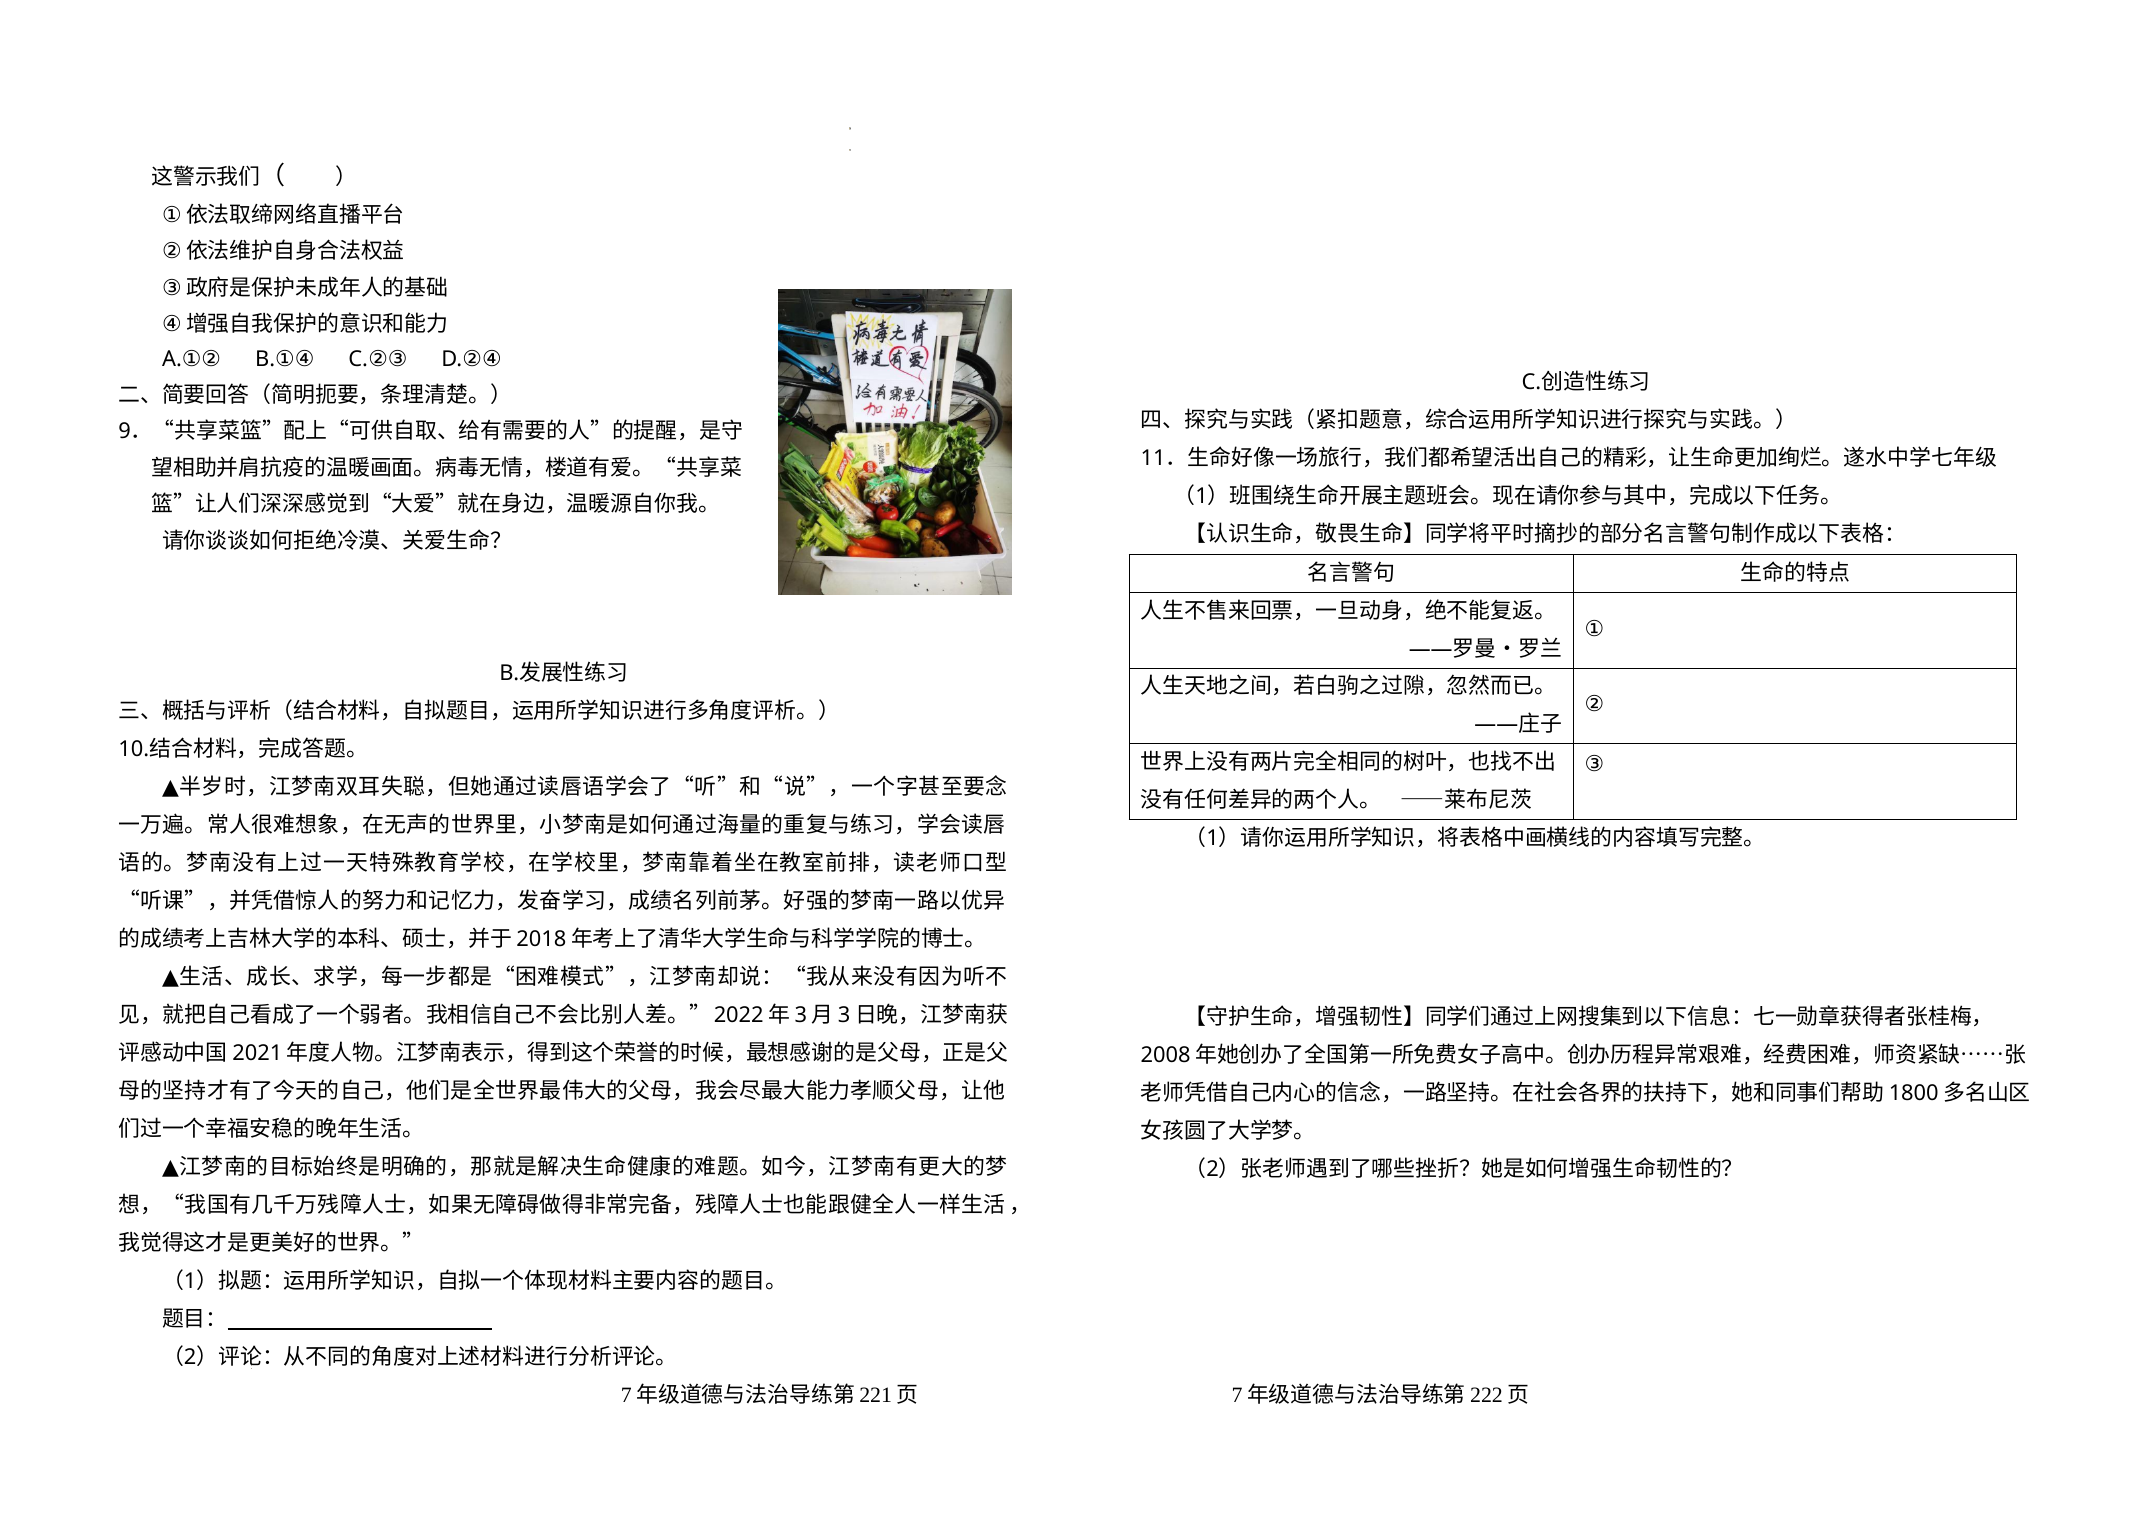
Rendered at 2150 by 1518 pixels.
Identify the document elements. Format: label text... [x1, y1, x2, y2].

text 三、概括与评析（结合材料，自拟题目，运用所学知识进行多角度评析。） [118, 693, 1009, 725]
text 11．生命好像一场旅行，我们都希望活出自己的精彩，让生命更加绚烂。遂水中学七年级（1）班围绕生命开展主题班会。现在请你参与其中，完成以下任务。 [1140, 440, 2031, 510]
text ▲生活、成长、求学，每一步都是“困难模式”，江梦南却说：“我从来没有因为听不见，就把自己看成了一个弱者。我相信自己不会比别人差。”2022年3月3日晚，江梦南获评感动中国2021年度人物。江梦南表示，得到这个荣誉的时候，最想感谢的是父母，正是父母的坚持才有了今天的自己，他们是全世界最伟大的父母，我会尽最大能力孝顺父母，让他们过一个幸福安稳的晚年生活。 [118, 959, 1009, 1143]
table_cell 人生天地之间，若白驹之过隙，忽然而已。 ——庄子 [1130, 669, 1573, 743]
text 【守护生命，增强韧性】同学们通过上网搜集到以下信息：七一勋章获得者张桂梅，2008年她创办了全国第一所免费女子高中。创办历程异常艰难，经费困难，师资紧缺……张老师凭借自己内心的信念，一路坚持。在社会各界的扶持下，她和同事们帮助1800多名山区女孩圆了大学梦。 [1140, 999, 2031, 1144]
table_cell 世界上没有两片完全相同的树叶，也找不出没有任何差异的两个人。 ——莱布尼茨 [1130, 744, 1573, 819]
table_cell ① [1574, 593, 2016, 667]
text C.创造性练习 [1140, 364, 2031, 396]
text ②依法维护自身合法权益 [118, 233, 1009, 265]
text A.①② B.①④ C.②③ D.②④ [118, 343, 778, 373]
text 10.结合材料，完成答题。 [118, 731, 1009, 763]
text （1）拟题：运用所学知识，自拟一个体现材料主要内容的题目。 [118, 1263, 1009, 1295]
text ④增强自我保护的意识和能力 [118, 306, 778, 338]
text ③政府是保护未成年人的基础 [118, 270, 1009, 302]
text ▲江梦南的目标始终是明确的，那就是解决生命健康的难题。如今，江梦南有更大的梦想，“我国有几千万残障人士，如果无障碍做得非常完备，残障人士也能跟健全人一样生活，我觉得这才是更美好的世界。” [118, 1149, 1009, 1257]
text 二、简要回答（简明扼要，条理清楚。） [118, 377, 778, 409]
text （1）请你运用所学知识，将表格中画横线的内容填写完整。 [1140, 820, 2031, 852]
text 9．“共享菜篮”配上“可供自取、给有需要的人”的提醒，是守望相助并肩抗疫的温暖画面。病毒无情，楼道有爱。“共享菜篮”让人们深深感觉到“大爱”就在身边，温暖源自你我。 [118, 413, 778, 518]
text （2）张老师遇到了哪些挫折？她是如何增强生命韧性的？ [1140, 1151, 2031, 1182]
picture [778, 289, 1012, 595]
text ①依法取缔网络直播平台 [118, 197, 1009, 229]
table_cell 人生不售来回票，一旦动身，绝不能复返。 ——罗曼•罗兰 [1130, 593, 1573, 667]
text 四、探究与实践（紧扣题意，综合运用所学知识进行探究与实践。） [1140, 402, 2031, 434]
text ▲半岁时，江梦南双耳失聪，但她通过读唇语学会了“听”和“说”，一个字甚至要念一万遍。常人很难想象，在无声的世界里，小梦南是如何通过海量的重复与练习，学会读唇语的。梦南没有上过一天特殊教育学校，在学校里，梦南靠着坐在教室前排，读老师口型“听课”，并凭借惊人的努力和记忆力，发奋学习，成绩名列前茅。好强的梦南一路以优异的成绩考上吉林大学的本科、硕士，并于2018年考上了清华大学生命与科学学院的博士。 [118, 769, 1009, 953]
text 【认识生命，敬畏生命】同学将平时摘抄的部分名言警句制作成以下表格： [1140, 516, 2031, 548]
text 8．2022年5月7日，国家广电总局等部门发布《关于规范网络直播打赏加强未成年人保护的意见》，再次对未成年人参与直播打赏等行为下禁令。结合图片内容，这警示我们（ ） [118, 155, 1009, 192]
table_cell ③ [1574, 744, 2016, 819]
table_header 名言警句 [1130, 555, 1573, 592]
table_header 生命的特点 [1574, 555, 2016, 592]
text （2）评论：从不同的角度对上述材料进行分析评论。 [118, 1339, 1009, 1371]
text B.发展性练习 [118, 655, 1009, 687]
text 请你谈谈如何拒绝冷漠、关爱生命？ [118, 523, 778, 554]
text 题目： [118, 1301, 1009, 1333]
table_cell ② [1574, 669, 2016, 743]
